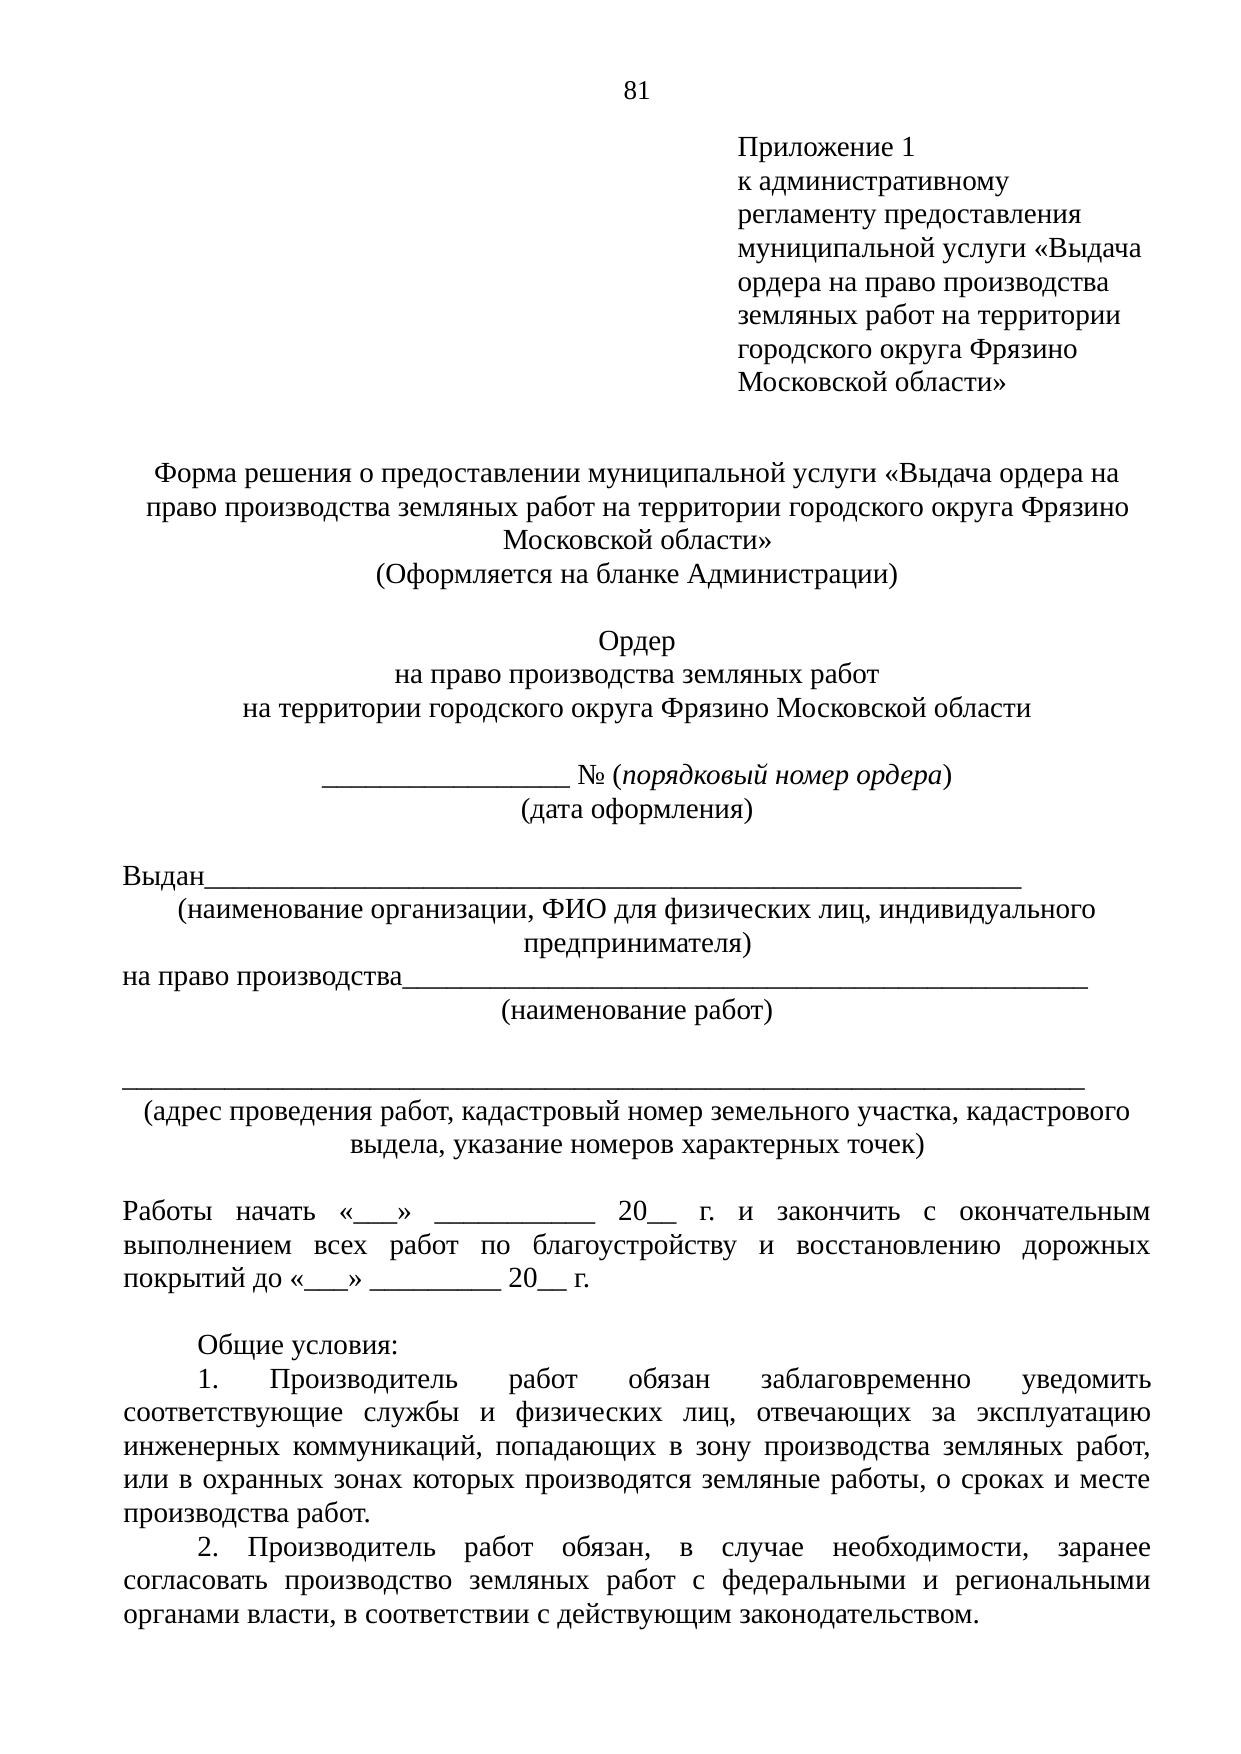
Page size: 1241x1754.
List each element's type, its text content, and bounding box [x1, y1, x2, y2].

text на право производства земляных работ [122, 657, 1152, 690]
text Выдан________________________________________________________ [122, 858, 1152, 891]
text Приложение 1 [737, 129, 1152, 163]
text городского округа Фрязино [737, 331, 1152, 364]
text (дата оформления) [122, 791, 1152, 824]
text Общие условия: [123, 1327, 1152, 1361]
text на право производства_______________________________________________ [122, 958, 1152, 992]
text муниципальной услуги «Выдача [737, 230, 1152, 264]
text ордера на право производства [737, 264, 1152, 297]
text Московской области» [737, 364, 1152, 398]
text регламенту предоставления [737, 197, 1152, 230]
text _________________ № (порядковый номер ордера) [122, 757, 1152, 791]
text на территории городского округа Фрязино Московской области [122, 690, 1152, 724]
text 1. Производитель работ обязан заблаговременно уведомить соответствующие службы и физических лиц, отвечающих за эксплуатацию инженерных коммуникаций, попадающих в зону производства земляных работ, или в охранных зонах которых производятся земляные работы, о сроках и месте производства работ. [123, 1361, 1152, 1529]
text __________________________________________________________________ [122, 1059, 1152, 1093]
text 2. Производитель работ обязан, в случае необходимости, заранее согласовать производство земляных работ с федеральными и региональными органами власти, в соответствии с действующим законодательством. [123, 1529, 1152, 1629]
text к административному [737, 163, 1152, 197]
text (адрес проведения работ, кадастровый номер земельного участка, кадастрового выдела, указание номеров характерных точек) [122, 1093, 1152, 1160]
text земляных работ на территории [737, 297, 1152, 331]
text Форма решения о предоставлении муниципальной услуги «Выдача ордера на право производства земляных работ на территории городского округа Фрязино Московской области» [122, 455, 1152, 556]
text Работы начать «___» ___________ 20__ г. и закончить с окончательным выполнением всех работ по благоустройству и восстановлению дорожных покрытий до «___» _________ 20__ г. [122, 1193, 1152, 1294]
text (наименование работ) [122, 992, 1152, 1026]
text (наименование организации, ФИО для физических лиц, индивидуального предпринимателя) [122, 891, 1152, 958]
text Ордер [122, 623, 1152, 657]
text (Оформляется на бланке Администрации) [122, 556, 1152, 589]
